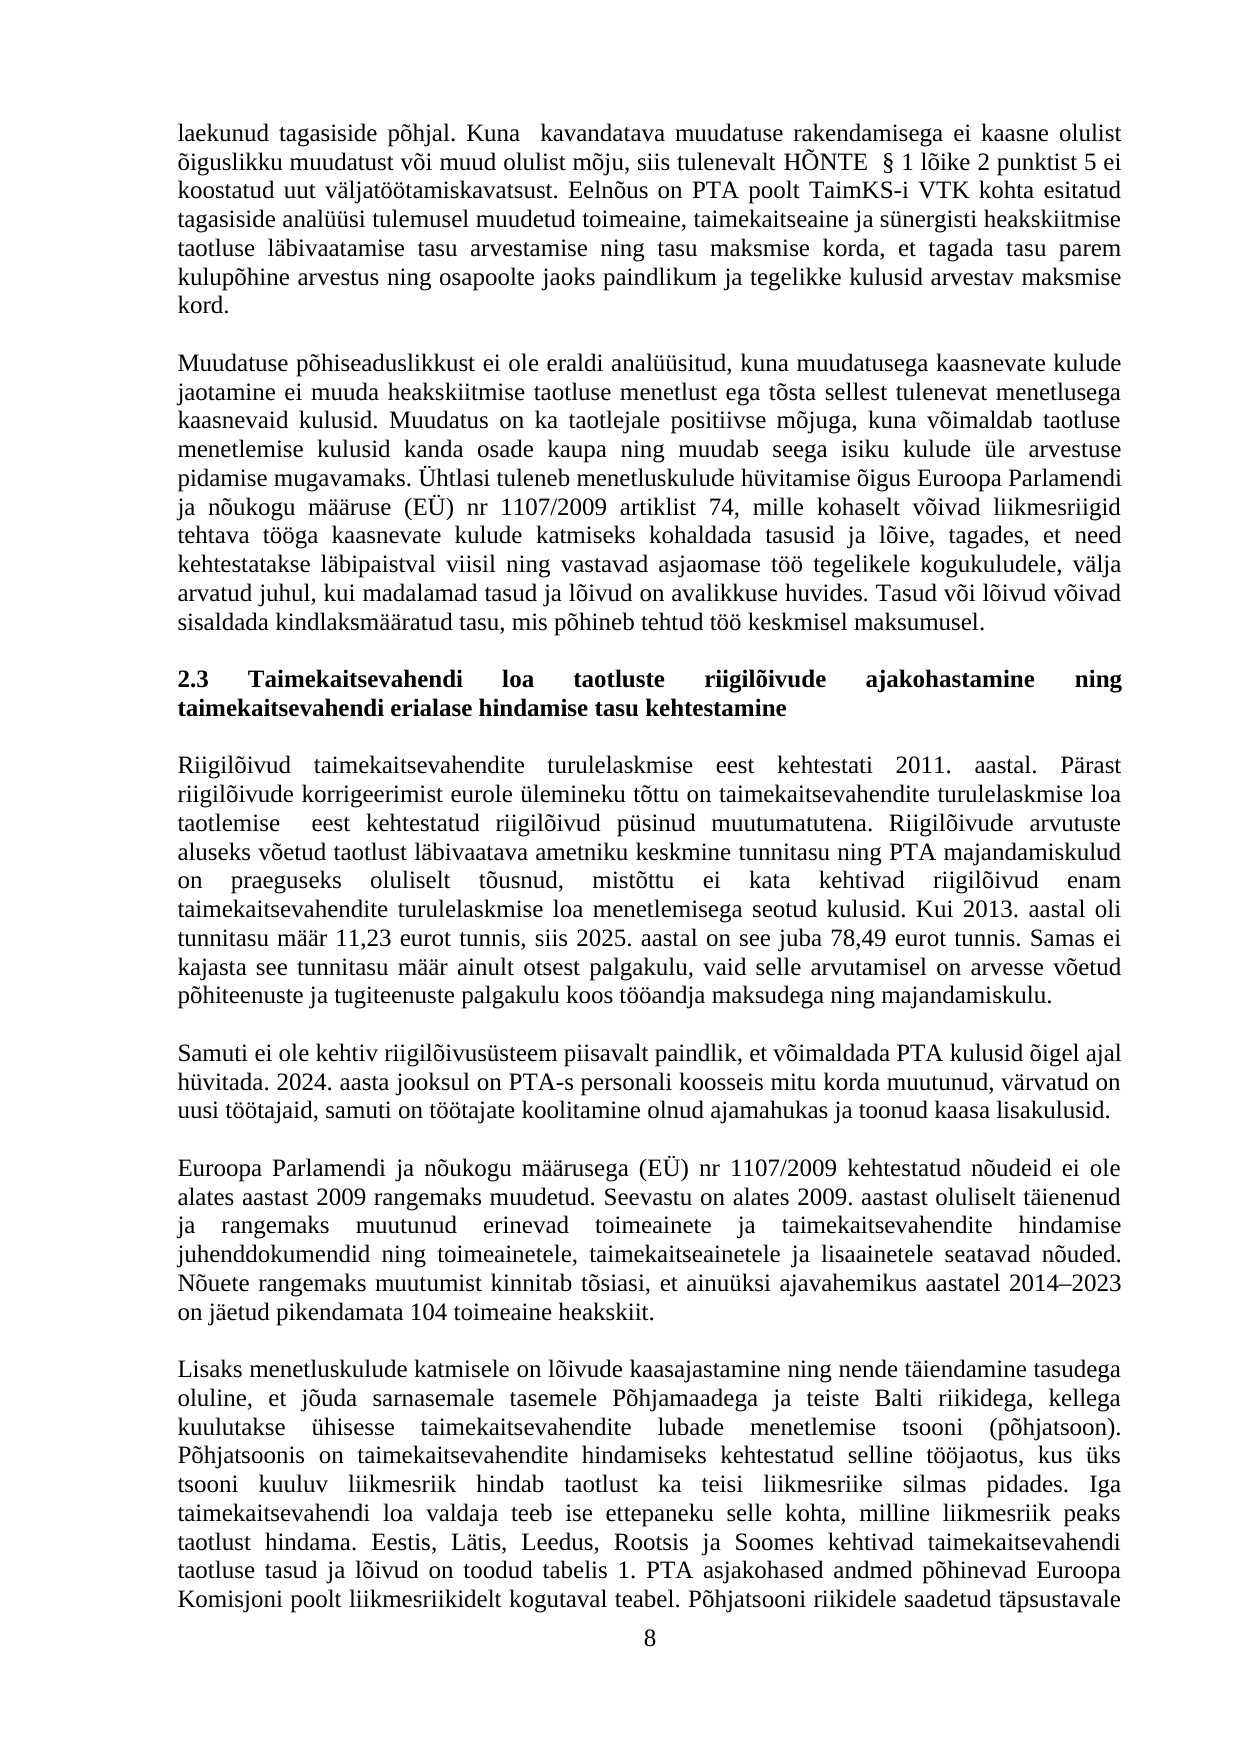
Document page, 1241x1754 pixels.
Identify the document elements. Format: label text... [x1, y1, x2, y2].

text Muudatuse põhiseaduslikkust ei ole eraldi analüüsitud, kuna muudatusega kaasnevate kulude jaotamine ei muuda heakskiitmise taotluse menetlust ega tõsta sellest tulenevat menetlusega kaasnevaid kulusid. Muudatus on ka taotlejale positiivse mõjuga, kuna võimaldab taotluse menetlemise kulusid kanda osade kaupa ning muudab seega isiku kulude üle arvestuse pidamise mugavamaks. Ühtlasi tuleneb menetluskulude hüvitamise õigus Euroopa Parlamendi ja nõukogu määruse (EÜ) nr 1107/2009 artiklist 74, mille kohaselt võivad liikmesriigid tehtava tööga kaasnevate kulude katmiseks kohaldada tasusid ja lõive, tagades, et need kehtestatakse läbipaistval viisil ning vastavad asjaomase töö tegelikele kogukuludele, välja arvatud juhul, kui madalamad tasud ja lõivud on avalikkuse huvides. Tasud või lõivud võivad sisaldada kindlaksmääratud tasu, mis põhineb tehtud töö keskmisel maksumusel. [177, 348, 1122, 636]
text Riigilõivud taimekaitsevahendite turulelaskmise eest kehtestati 2011. aastal. Pärast riigilõivude korrigeerimist eurole ülemineku tõttu on taimekaitsevahendite turulelaskmise loa taotlemise eest kehtestatud riigilõivud püsinud muutumatutena. Riigilõivude arvutuste aluseks võetud taotlust läbivaatava ametniku keskmine tunnitasu ning PTA majandamiskulud on praeguseks oluliselt tõusnud, mistõttu ei kata kehtivad riigilõivud enam taimekaitsevahendite turulelaskmise loa menetlemisega seotud kulusid. Kui 2013. aastal oli tunnitasu määr 11,23 eurot tunnis, siis 2025. aastal on see juba 78,49 eurot tunnis. Samas ei kajasta see tunnitasu määr ainult otsest palgakulu, vaid selle arvutamisel on arvesse võetud põhiteenuste ja tugiteenuste palgakulu koos tööandja maksudega ning majandamiskulu. [177, 751, 1122, 1009]
text Samuti ei ole kehtiv riigilõivusüsteem piisavalt paindlik, et võimaldada PTA kulusid õigel ajal hüvitada. 2024. aasta jooksul on PTA-s personali koosseis mitu korda muutunud, värvatud on uusi töötajaid, samuti on töötajate koolitamine olnud ajamahukas ja toonud kaasa lisakulusid. [177, 1038, 1122, 1124]
text 2.3 Taimekaitsevahendi loa taotluste riigilõivude ajakohastamine ning taimekaitsevahendi erialase hindamise tasu kehtestamine [177, 664, 1122, 722]
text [177, 1354, 1122, 1613]
text Euroopa Parlamendi ja nõukogu määrusega (EÜ) nr 1107/2009 kehtestatud nõudeid ei ole alates aastast 2009 rangemaks muudetud. Seevastu on alates 2009. aastast oluliselt täienenud ja rangemaks muutunud erinevad toimeainete ja taimekaitsevahendite hindamise juhenddokumendid ning toimeainetele, taimekaitseainetele ja lisaainetele seatavad nõuded. Nõuete rangemaks muutumist kinnitab tõsiasi, et ainuüksi ajavahemikus aastatel 2014‒2023 on jäetud pikendamata 104 toimeaine heakskiit. [177, 1153, 1122, 1326]
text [177, 118, 1122, 319]
